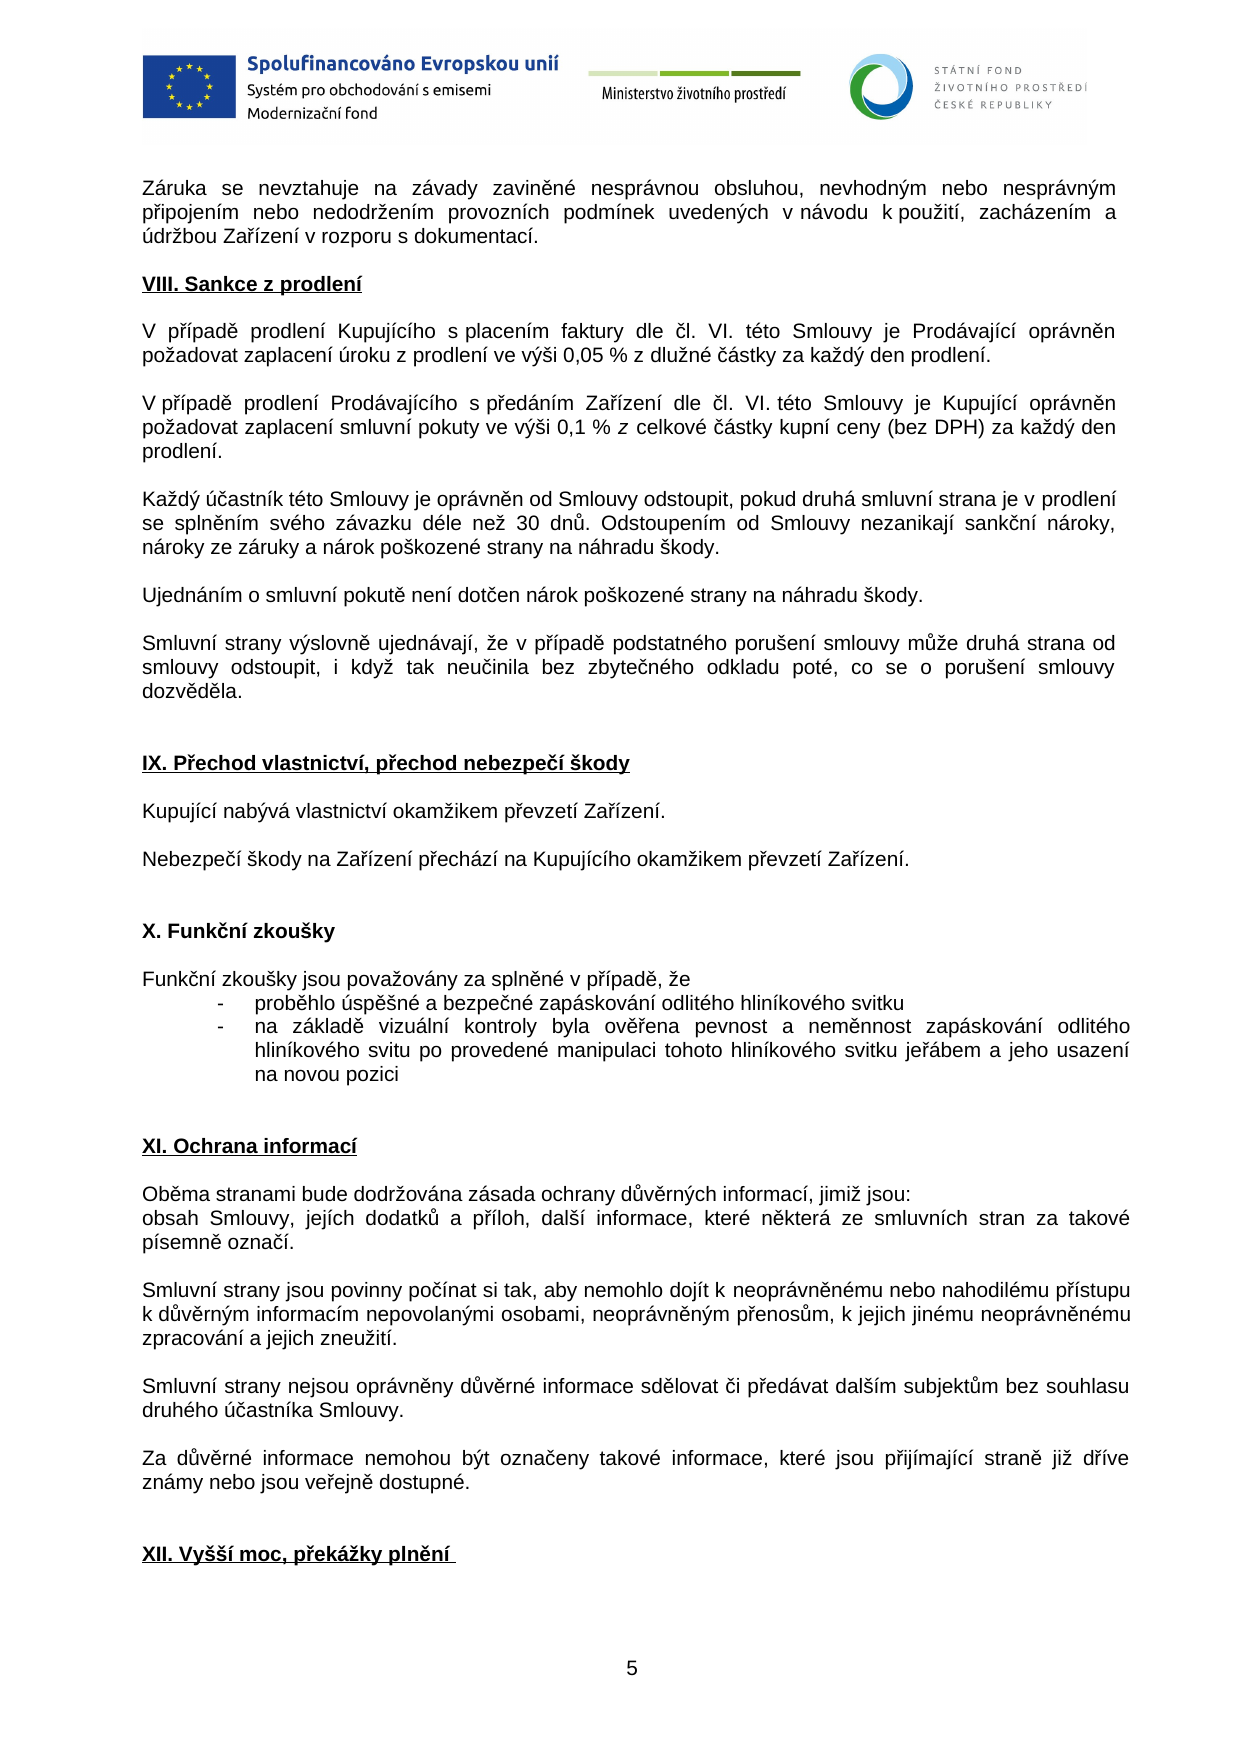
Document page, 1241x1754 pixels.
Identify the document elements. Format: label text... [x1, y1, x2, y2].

text VIII. Sankce z prodlení [142, 271, 1122, 295]
text V případě prodlení Kupujícího s placením faktury dle čl. VI. této Smlouvy je Prodávající oprávněn požadovat zaplacení úroku z prodlení ve výši 0,05 % z dlužné částky za každý den prodlení. [142, 319, 1117, 367]
text Záruka se nevztahuje na závady zaviněné nesprávnou obsluhou, nevhodným nebo nesprávným připojením nebo nedodržením provozních podmínek uvedených v návodu k použití, zacházením a údržbou Zařízení v rozporu s dokumentací. [142, 176, 1117, 247]
text Smluvní strany jsou povinny počínat si tak, aby nemohlo dojít k neoprávněnému nebo nahodilému přístupu k důvěrným informacím nepovolanými osobami, neoprávněným přenosům, k jejich jinému neoprávněnému zpracování a jejich zneužití. [142, 1278, 1131, 1350]
text Oběma stranami bude dodržována zásada ochrany důvěrných informací, jimiž jsou: [142, 1182, 1131, 1206]
text Nebezpečí škody na Zařízení přechází na Kupujícího okamžikem převzetí Zařízení. [142, 847, 1131, 871]
text Funkční zkoušky jsou považovány za splněné v případě, že [142, 966, 1131, 990]
text Kupující nabývá vlastnictví okamžikem převzetí Zařízení. [142, 799, 1131, 823]
text Každý účastník této Smlouvy je oprávněn od Smlouvy odstoupit, pokud druhá smluvní strana je v prodlení se splněním svého závazku déle než 30 dnů. Odstoupením od Smlouvy nezanikají sankční nároky, nároky ze záruky a nárok poškozené strany na náhradu škody. [142, 487, 1117, 559]
text obsah Smlouvy, jejích dodatků a příloh, další informace, které některá ze smluvních stran za takové písemně označí. [142, 1206, 1131, 1254]
text Za důvěrné informace nemohou být označeny takové informace, které jsou přijímající straně již dříve známy nebo jsou veřejně dostupné. [142, 1446, 1131, 1493]
text X. Funkční zkoušky [142, 918, 1131, 942]
text Smluvní strany nejsou oprávněny důvěrné informace sdělovat či předávat dalším subjektům bez souhlasu druhého účastníka Smlouvy. [142, 1374, 1131, 1422]
text Ujednáním o smluvní pokutě není dotčen nárok poškozené strany na náhradu škody. [142, 583, 1117, 607]
text Smluvní strany výslovně ujednávají, že v případě podstatného porušení smlouvy může druhá strana od smlouvy odstoupit, i když tak neučinila bez zbytečného odkladu poté, co se o porušení smlouvy dozvěděla. [142, 631, 1117, 703]
text V případě prodlení Prodávajícího s předáním Zařízení dle čl. VI. této Smlouvy je Kupující oprávněn požadovat zaplacení smluvní pokuty ve výši 0,1 % z celkové částky kupní ceny (bez DPH) za každý den prodlení. [142, 391, 1117, 463]
text XII. Vyšší moc, překážky plnění [142, 1541, 1122, 1565]
list na základě vizuální kontroly byla ověřena pevnost a neměnnost zapáskování odlitého hliníkového svitu po provedené manipulaci tohoto hliníkového svitku jeřábem a jeho usazení na novou pozici [217, 1014, 1131, 1086]
picture [141, 28, 1087, 145]
text XI. Ochrana informací [142, 1134, 1122, 1158]
text IX. Přechod vlastnictví, přechod nebezpečí škody [142, 751, 1122, 774]
list proběhlo úspěšné a bezpečné zapáskování odlitého hliníkového svitku [217, 990, 1131, 1014]
